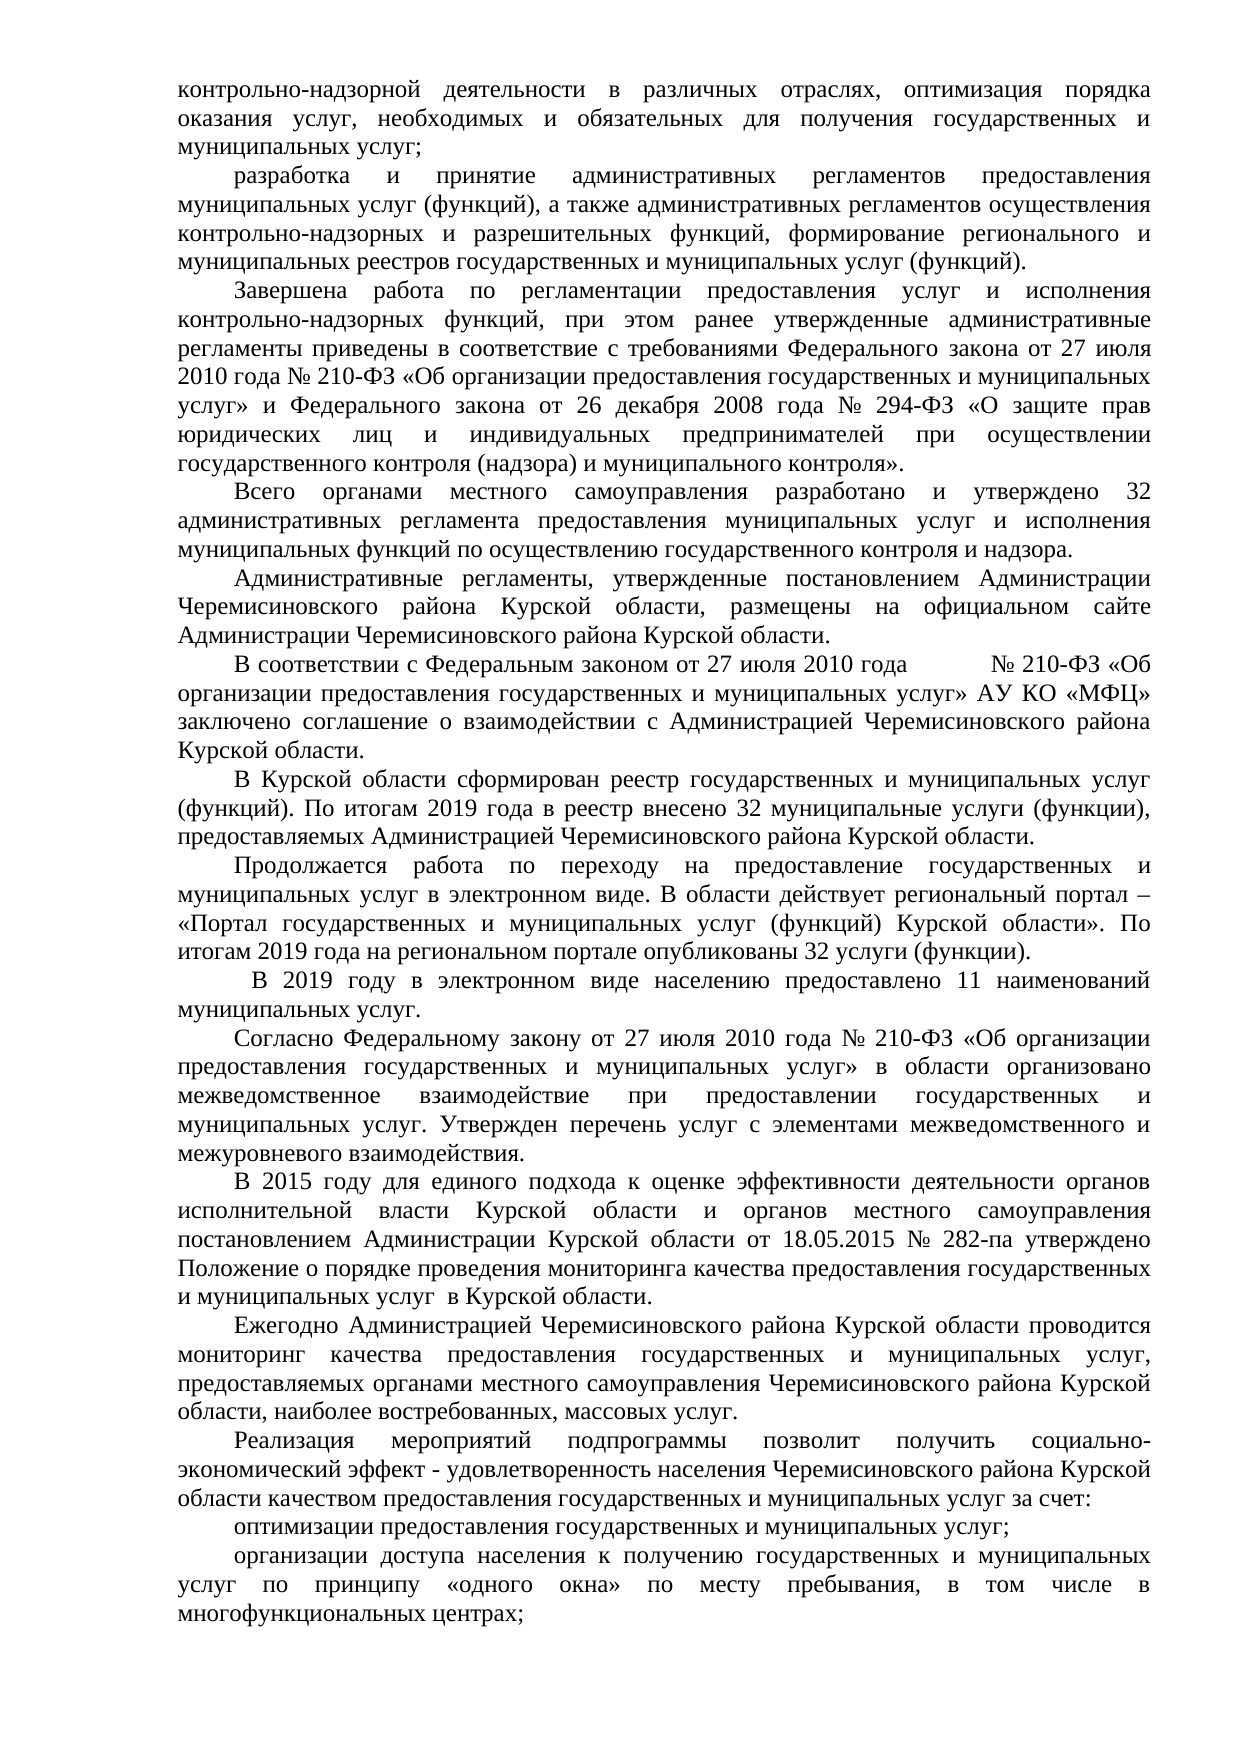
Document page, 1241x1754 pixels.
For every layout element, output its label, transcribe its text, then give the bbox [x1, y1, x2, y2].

text Всего органами местного самоуправления разработано и утверждено 32 административных регламента предоставления муниципальных услуг и исполнения муниципальных функций по осуществлению государственного контроля и надзора. [177, 476, 1152, 563]
text разработка и принятие административных регламентов предоставления муниципальных услуг (функций), а также административных регламентов осуществления контрольно-надзорных и разрешительных функций, формирование регионального и муниципальных реестров государственных и муниципальных услуг (функций). [177, 160, 1152, 275]
text Реализация мероприятий подпрограммы позволит получить социально-экономический эффект - удовлетворенность населения Черемисиновского района Курской области качеством предоставления государственных и муниципальных услуг за счет: [177, 1425, 1152, 1511]
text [177, 74, 1152, 160]
text Завершена работа по регламентации предоставления услуг и исполнения контрольно-надзорных функций, при этом ранее утвержденные административные регламенты приведены в соответствие с требованиями Федерального закона от 27 июля 2010 года № 210-ФЗ «Об организации предоставления государственных и муниципальных услуг» и Федерального закона от 26 декабря 2008 года № 294-ФЗ «О защите прав юридических лиц и индивидуальных предпринимателей при осуществлении государственного контроля (надзора) и муниципального контроля». [177, 275, 1152, 476]
text Административные регламенты, утвержденные постановлением Администрации Черемисиновского района Курской области, размещены на официальном сайте Администрации Черемисиновского района Курской области. [177, 563, 1152, 649]
text Ежегодно Администрацией Черемисиновского района Курской области проводится мониторинг качества предоставления государственных и муниципальных услуг, предоставляемых органами местного самоуправления Черемисиновского района Курской области, наиболее востребованных, массовых услуг. [177, 1310, 1152, 1425]
text оптимизации предоставления государственных и муниципальных услуг; [177, 1511, 1152, 1540]
text Продолжается работа по переходу на предоставление государственных и муниципальных услуг в электронном виде. В области действует региональный портал – «Портал государственных и муниципальных услуг (функций) Курской области». По итогам 2019 года на региональном портале опубликованы 32 услуги (функции). [177, 850, 1152, 965]
text Согласно Федеральному закону от 27 июля 2010 года № 210-ФЗ «Об организации предоставления государственных и муниципальных услуг» в области организовано межведомственное взаимодействие при предоставлении государственных и муниципальных услуг. Утвержден перечень услуг с элементами межведомственного и межуровневого взаимодействия. [177, 1023, 1152, 1166]
text организации доступа населения к получению государственных и муниципальных услуг по принципу «одного окна» по месту пребывания, в том числе в многофункциональных центрах; [177, 1540, 1152, 1626]
text В Курской области сформирован реестр государственных и муниципальных услуг (функций). По итогам 2019 года в реестр внесено 32 муниципальные услуги (функции), предоставляемых Администрацией Черемисиновского района Курской области. [177, 764, 1152, 850]
text В соответствии с Федеральным законом от 27 июля 2010 года № 210-ФЗ «Об организации предоставления государственных и муниципальных услуг» АУ КО «МФЦ» заключено соглашение о взаимодействии с Администрацией Черемисиновского района Курской области. [177, 649, 1152, 764]
text В 2015 году для единого подхода к оценке эффективности деятельности органов исполнительной власти Курской области и органов местного самоуправления постановлением Администрации Курской области от 18.05.2015 № 282-па утверждено Положение о порядке проведения мониторинга качества предоставления государственных и муниципальных услуг в Курской области. [177, 1166, 1152, 1310]
list В 2019 году в электронном виде населению предоставлено 11 наименований муниципальных услуг. [177, 965, 1152, 1023]
